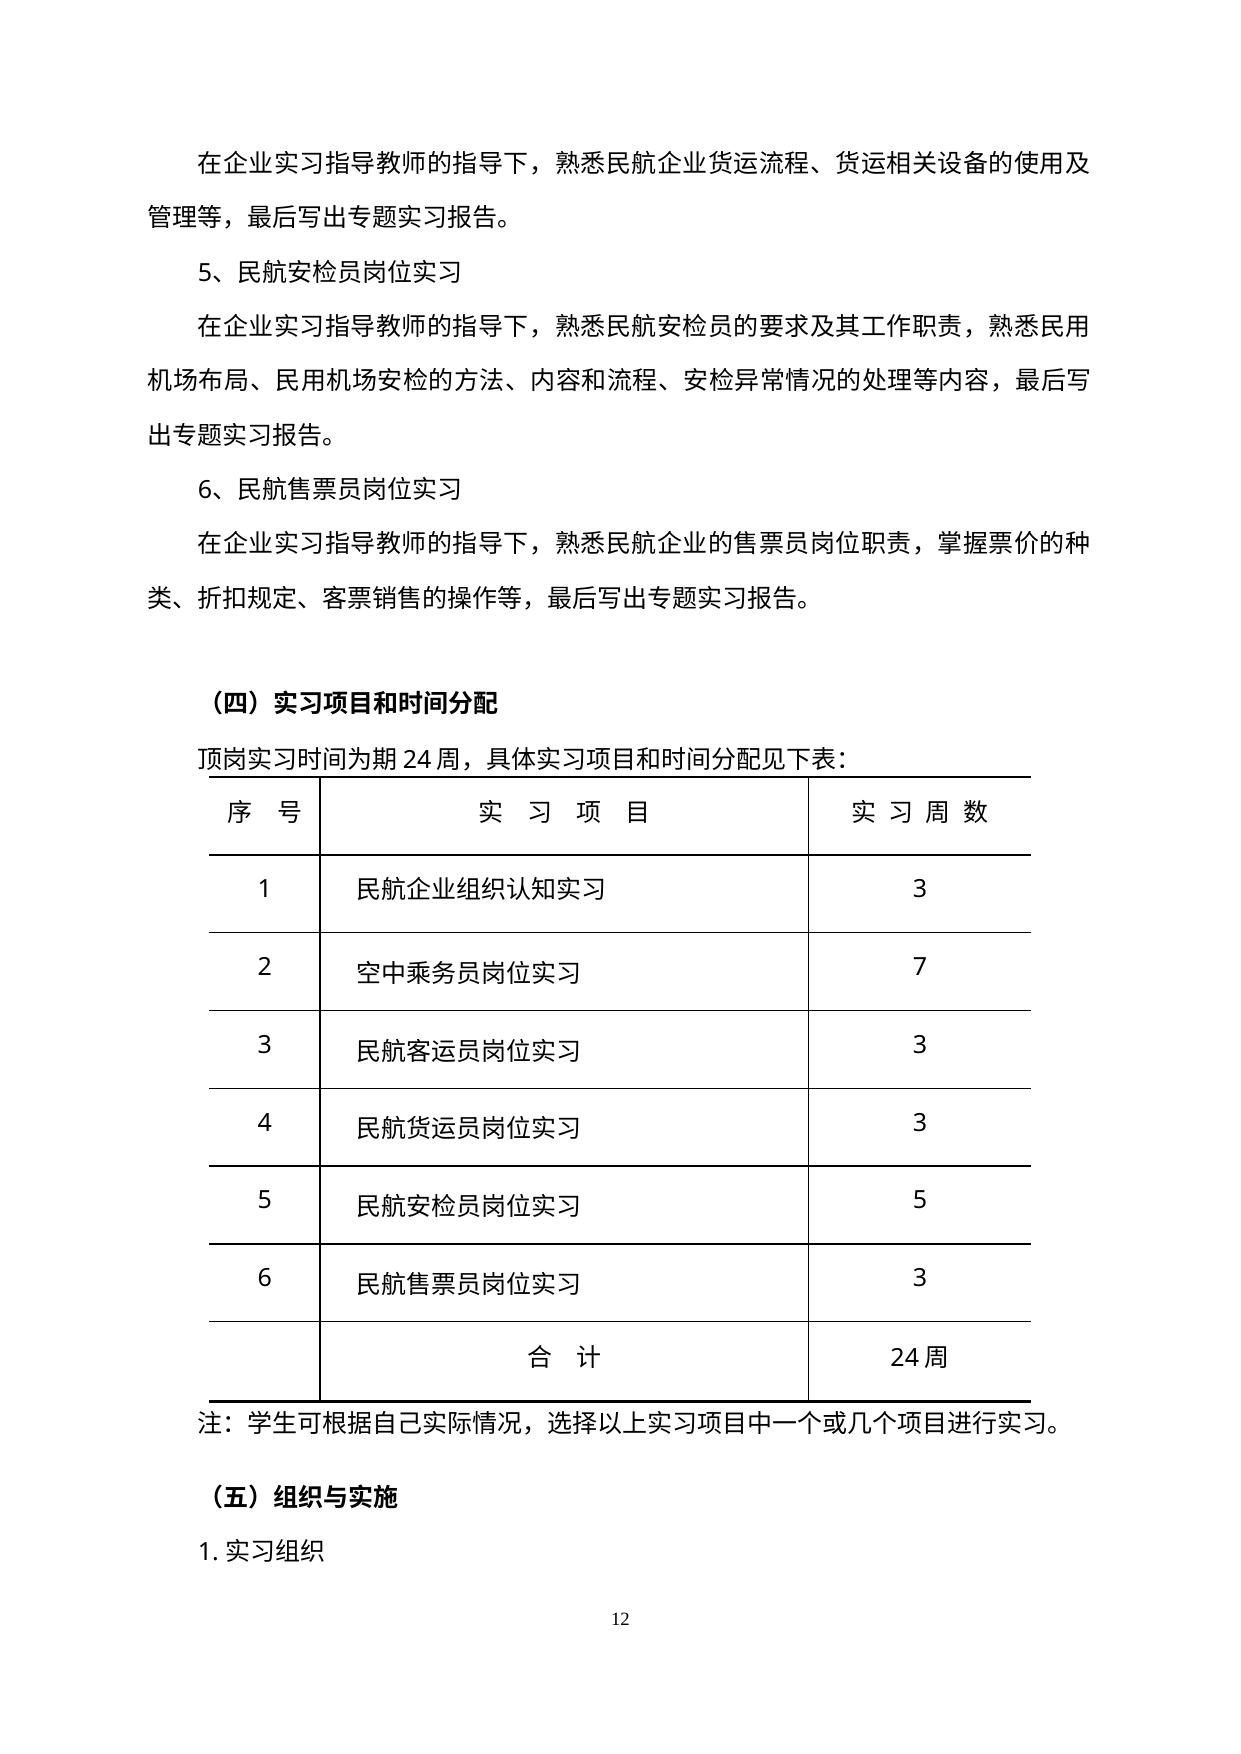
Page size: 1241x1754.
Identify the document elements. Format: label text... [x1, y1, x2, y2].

table_cell 民航客运员岗位实习 [321, 1011, 808, 1087]
table_cell 6 [209, 1245, 319, 1321]
table_cell 4 [209, 1089, 319, 1165]
table_cell 3 [809, 1245, 1031, 1321]
table_cell 5 [209, 1167, 319, 1243]
table_cell 空中乘务员岗位实习 [321, 933, 808, 1009]
table_cell 民航售票员岗位实习 [321, 1245, 808, 1321]
table_cell 3 [209, 1011, 319, 1087]
table_cell [209, 1322, 319, 1400]
text 注：学生可根据自己实际情况，选择以上实习项目中一个或几个项目进行实习。 [148, 1402, 1092, 1440]
text 在企业实习指导教师的指导下，熟悉民航企业的售票员岗位职责，掌握票价的种类、折扣规定、客票销售的操作等，最后写出专题实习报告。 [148, 524, 1092, 614]
table_cell 1 [209, 856, 319, 932]
table_cell 合 计 [321, 1322, 808, 1400]
table_cell 5 [809, 1167, 1031, 1243]
table_cell 3 [809, 1011, 1031, 1087]
table_header 序 号 [209, 778, 319, 854]
text 在企业实习指导教师的指导下，熟悉民航企业货运流程、货运相关设备的使用及管理等，最后写出专题实习报告。 [148, 143, 1092, 234]
table_header 实 习 周 数 [809, 778, 1031, 854]
text （四）实习项目和时间分配 [148, 684, 1092, 720]
text 1. 实习组织 [148, 1532, 1092, 1568]
table_cell 民航货运员岗位实习 [321, 1089, 808, 1165]
text 5、民航安检员岗位实习 [148, 252, 1092, 288]
table_cell 2 [209, 933, 319, 1009]
table_cell 3 [809, 1089, 1031, 1165]
table_cell 24周 [809, 1322, 1031, 1400]
table_cell 7 [809, 933, 1031, 1009]
table_header 实 习 项 目 [321, 778, 808, 854]
table_cell 3 [809, 856, 1031, 932]
text 在企业实习指导教师的指导下，熟悉民航安检员的要求及其工作职责，熟悉民用机场布局、民用机场安检的方法、内容和流程、安检异常情况的处理等内容，最后写出专题实习报告。 [148, 306, 1092, 451]
table_cell 民航安检员岗位实习 [321, 1167, 808, 1243]
text 6、民航售票员岗位实习 [148, 469, 1092, 506]
table_cell 民航企业组织认知实习 [321, 856, 808, 932]
text （五）组织与实施 [148, 1477, 1092, 1514]
text 顶岗实习时间为期24周，具体实习项目和时间分配见下表： [148, 738, 1092, 776]
